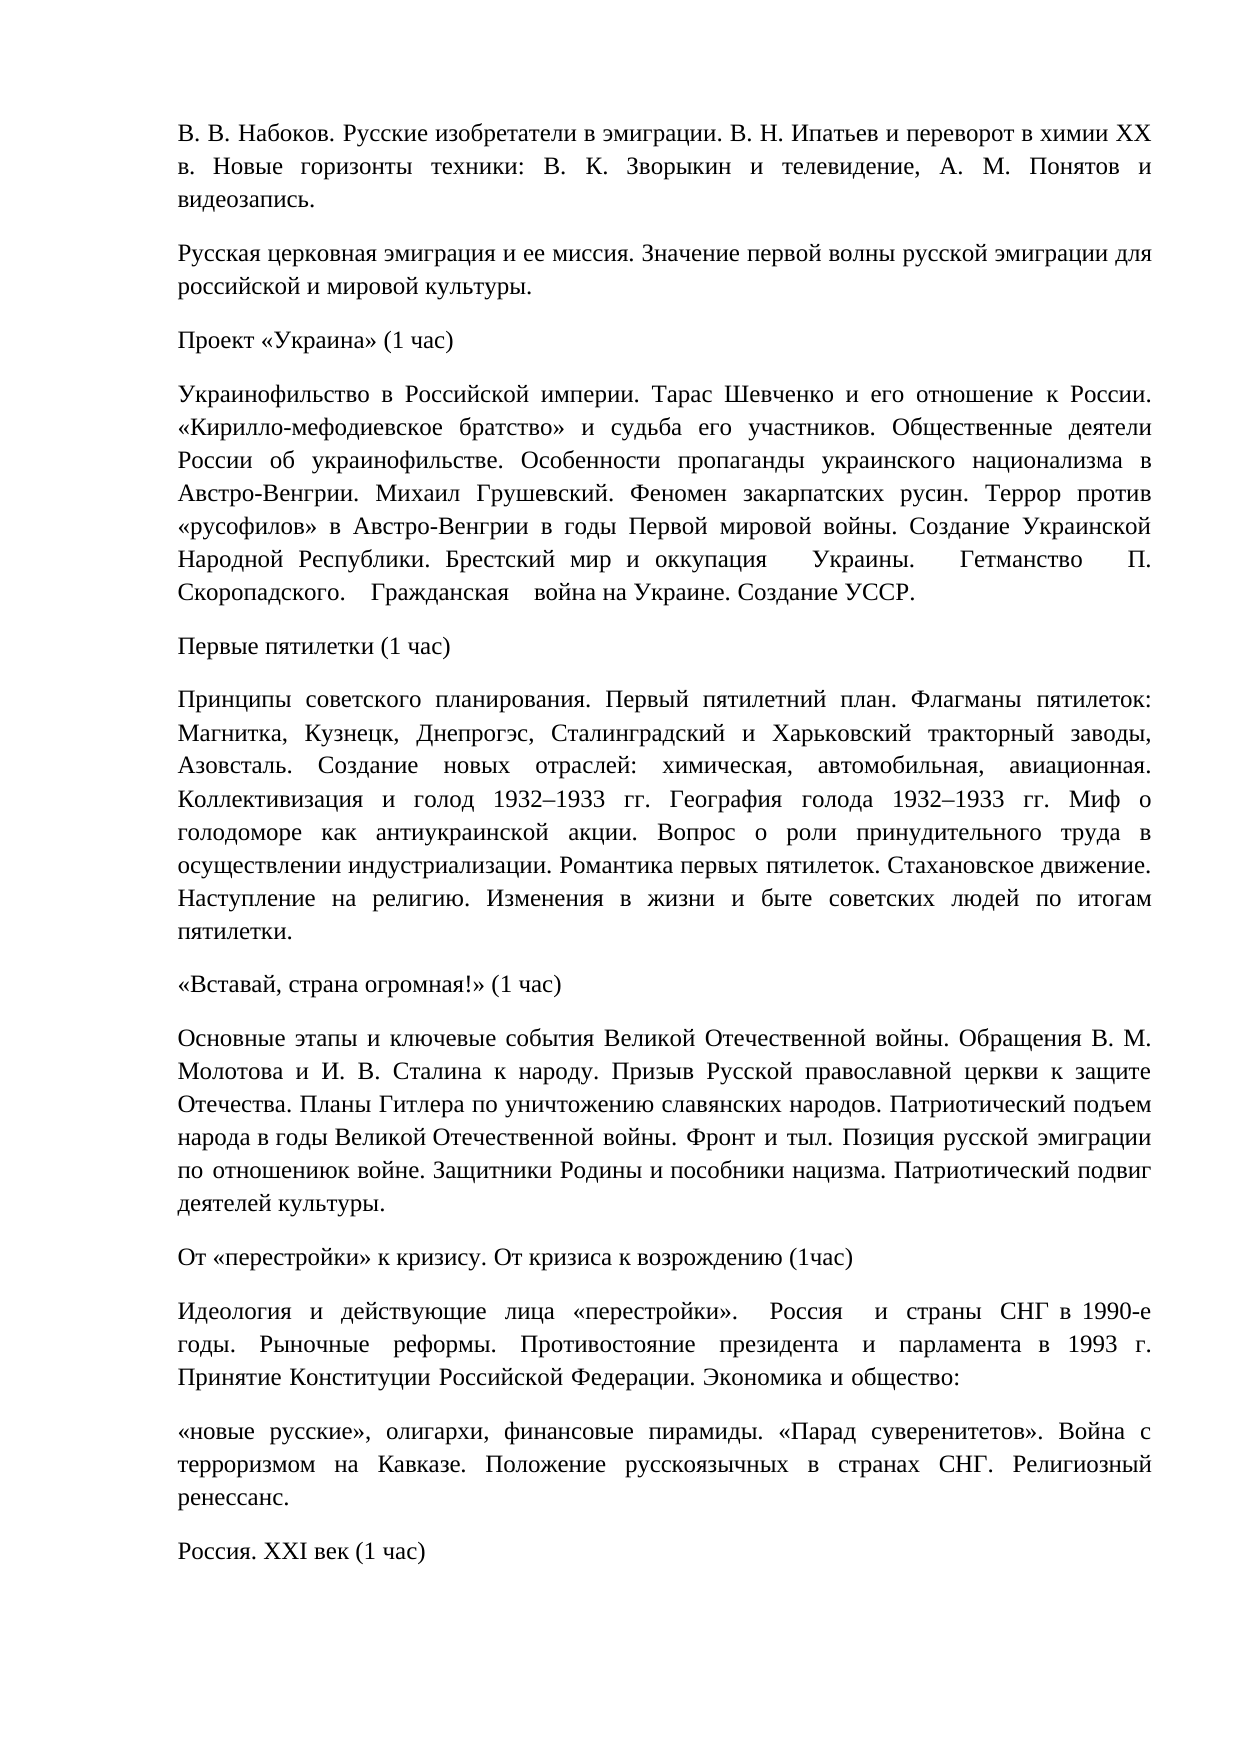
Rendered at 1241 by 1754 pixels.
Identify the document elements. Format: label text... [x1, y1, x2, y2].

text Первые пятилетки (1 час) [177, 631, 1152, 659]
text От «перестройки» к кризису. От кризиса к возрождению (1час) [177, 1242, 1152, 1271]
text Принципы советского планирования. Первый пятилетний план. Флагманы пятилеток: Магнитка, Кузнецк, Днепрогэс, Сталинградский и Харьковский тракторный заводы, Азовсталь. Создание новых отраслей: химическая, автомобильная, авиационная. Коллективизация и голод 1932–1933 гг. География голода 1932–1933 гг. Миф о голодоморе как антиукраинской акции. Вопрос о роли принудительного труда в осуществлении индустриализации. Романтика первых пятилеток. Стахановское движение. Наступление на религию. Изменения в жизни и быте советских людей по итогам пятилетки. [177, 684, 1152, 944]
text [177, 118, 1152, 213]
text «новые русские», олигархи, финансовые пирамиды. «Парад суверенитетов». Война с терроризмом на Кавказе. Положение русскоязычных в странах СНГ. Религиозный ренессанс. [177, 1416, 1152, 1511]
text «Вставай, страна огромная!» (1 час) [177, 969, 1152, 998]
text Идеология и действующие лица «перестройки». Россия и страны СНГ в 1990-е годы. Рыночные реформы. Противостояние президента и парламента в 1993 г. Принятие Конституции Российской Федерации. Экономика и общество: [177, 1296, 1152, 1391]
text Русская церковная эмиграция и ее миссия. Значение первой волны русской эмиграции для российской и мировой культуры. [177, 238, 1152, 300]
text Основные этапы и ключевые события Великой Отечественной войны. Обращения В. М. Молотова и И. В. Сталина к народу. Призыв Русской православной церкви к защите Отечества. Планы Гитлера по уничтожению славянских народов. Патриотический подъем народа в годы Великой Отечественной войны. Фронт и тыл. Позиция русской эмиграции по отношениюк войне. Защитники Родины и пособники нацизма. Патриотический подвиг деятелей культуры. [177, 1023, 1152, 1217]
text Россия. XXI век (1 час) [177, 1536, 1152, 1565]
text Украинофильство в Российской империи. Тарас Шевченко и его отношение к России. «Кирилло-мефодиевское братство» и судьба его участников. Общественные деятели России об украинофильстве. Особенности пропаганды украинского национализма в Австро-Венгрии. Михаил Грушевский. Феномен закарпатских русин. Террор против «русофилов» в Австро-Венгрии в годы Первой мировой войны. Создание Украинской Народной Республики. Брестский мир и оккупация Украины. Гетманство П. Скоропадского. Гражданская война на Украине. Создание УССР. [177, 379, 1152, 606]
text Проект «Украина» (1 час) [177, 325, 1152, 354]
